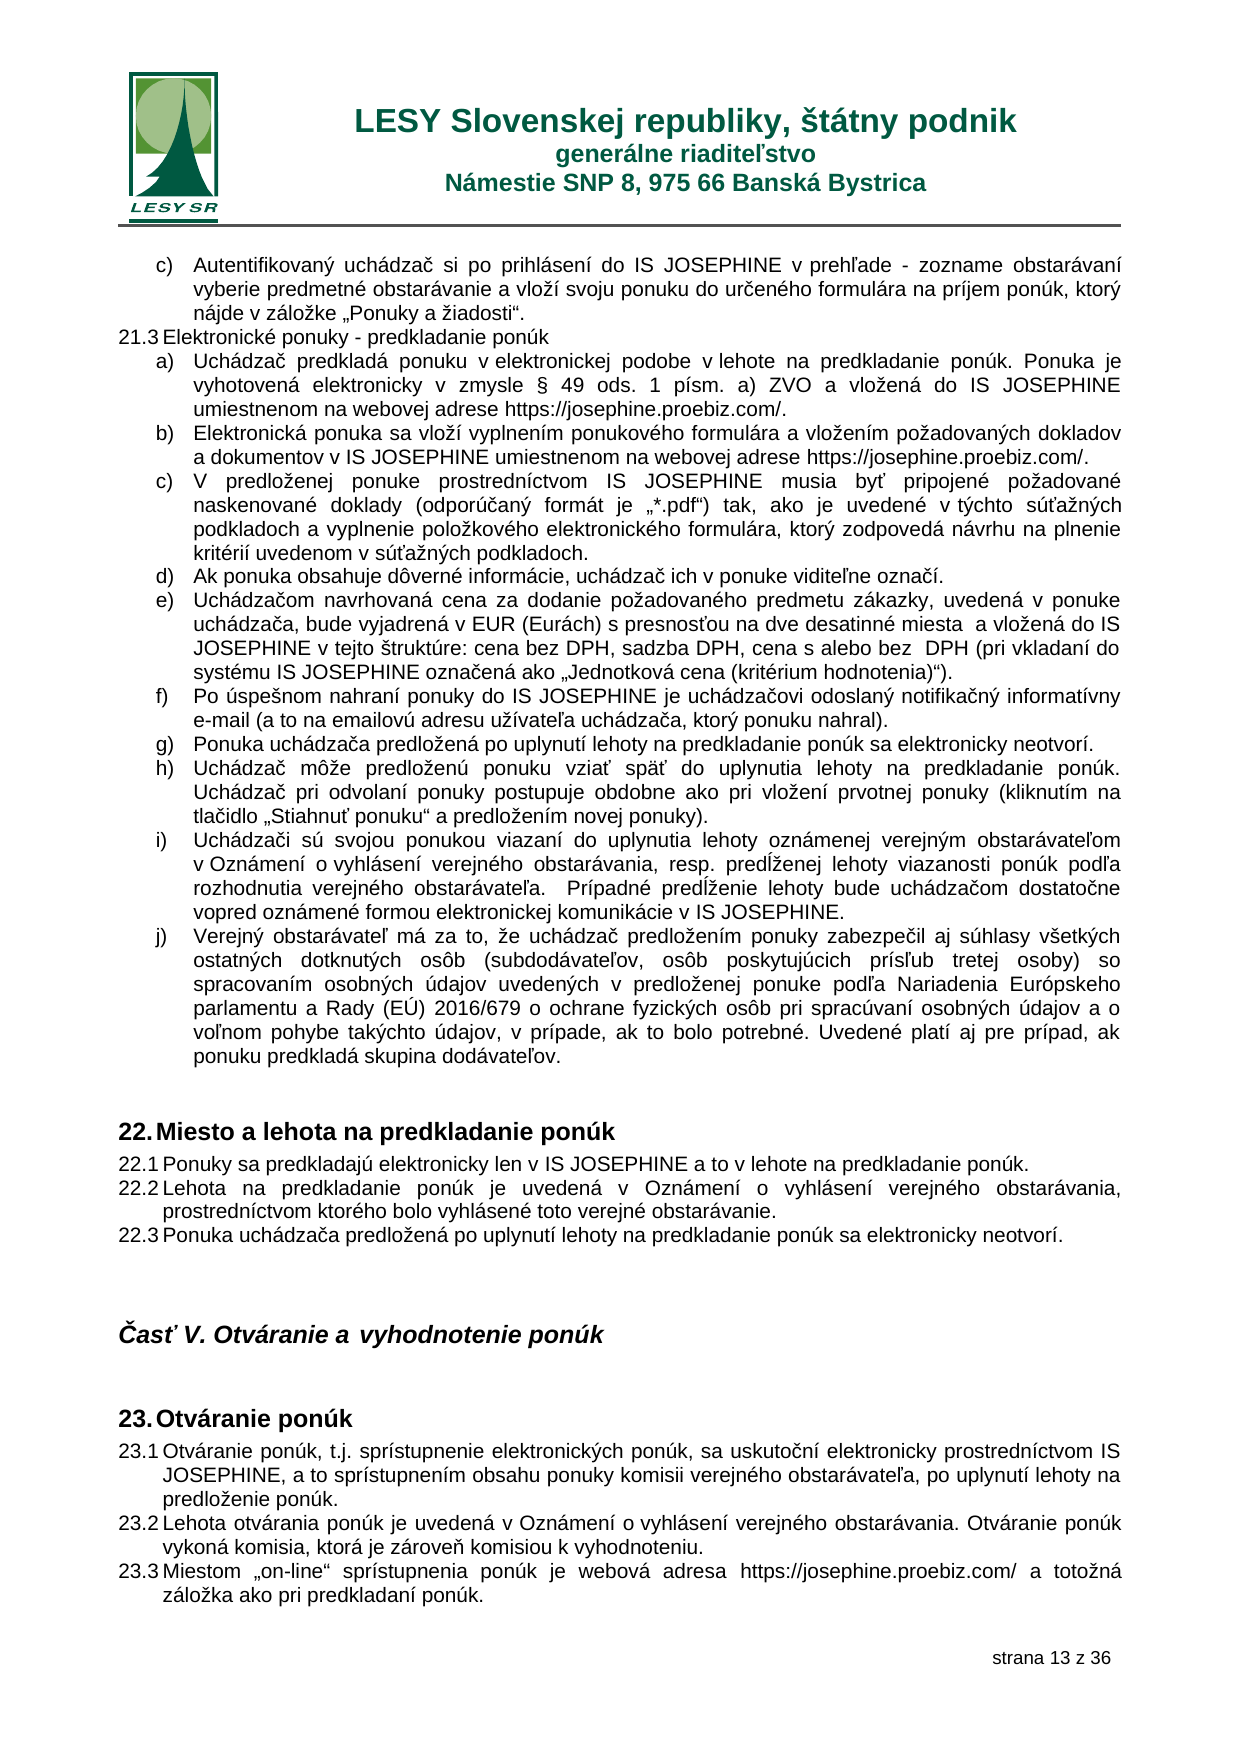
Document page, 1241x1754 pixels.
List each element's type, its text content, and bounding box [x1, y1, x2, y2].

list Lehota otvárania ponúk je uvedená v Oznámení o vyhlásení verejného obstarávania. Otváranie ponúk vykoná komisia, ktorá je zároveň komisiou k vyhodnoteniu. [118, 1511, 1122, 1559]
subtitle Časť V. Otváranie a vyhodnotenie ponúk [118, 1320, 1122, 1349]
list Ponuka uchádzača predložená po uplynutí lehoty na predkladanie ponúk sa elektronicky neotvorí. [118, 1223, 1122, 1247]
subtitle Miesto a lehota na predkladanie ponúk [118, 1116, 1122, 1145]
list Uchádzač môže predloženú ponuku vziať späť do uplynutia lehoty na predkladanie ponúk. Uchádzač pri odvolaní ponuky postupuje obdobne ako pri vložení prvotnej ponuky (kliknutím na tlačidlo „Stiahnuť ponuku“ a predložením novej ponuky). [156, 756, 1122, 828]
list Otváranie ponúk, t.j. sprístupnenie elektronických ponúk, sa uskutoční elektronicky prostredníctvom IS JOSEPHINE, a to sprístupnením obsahu ponuky komisii verejného obstarávateľa, po uplynutí lehoty na predloženie ponúk. [118, 1439, 1122, 1511]
list Uchádzači sú svojou ponukou viazaní do uplynutia lehoty oznámenej verejným obstarávateľom v Oznámení o vyhlásení verejného obstarávania, resp. predĺženej lehoty viazanosti ponúk podľa rozhodnutia verejného obstarávateľa. Prípadné predĺženie lehoty bude uchádzačom dostatočne vopred oznámené formou elektronickej komunikácie v IS JOSEPHINE. [156, 828, 1122, 924]
list Elektronické ponuky - predkladanie ponúk [118, 325, 1122, 349]
list Elektronická ponuka sa vloží vyplnením ponukového formulára a vložením požadovaných dokladov a dokumentov v IS JOSEPHINE umiestnenom na webovej adrese https://josephine.proebiz.com/. [156, 421, 1122, 468]
list Verejný obstarávateľ má za to, že uchádzač predložením ponuky zabezpečil aj súhlasy všetkých ostatných dotknutých osôb (subdodávateľov, osôb poskytujúcich prísľub tretej osoby) so spracovaním osobných údajov uvedených v predloženej ponuke podľa Nariadenia Európskeho parlamentu a Rady (EÚ) 2016/679 o ochrane fyzických osôb pri spracúvaní osobných údajov a o voľnom pohybe takýchto údajov, v prípade, ak to bolo potrebné. Uvedené platí aj pre prípad, ak ponuku predkladá skupina dodávateľov. [156, 924, 1122, 1067]
list Miestom „on-line“ sprístupnenia ponúk je webová adresa https://josephine.proebiz.com/ a totožná záložka ako pri predkladaní ponúk. [118, 1559, 1122, 1607]
subtitle Otváranie ponúk [118, 1404, 1122, 1433]
list Po úspešnom nahraní ponuky do IS JOSEPHINE je uchádzačovi odoslaný notifikačný informatívny e-mail (a to na emailovú adresu užívateľa uchádzača, ktorý ponuku nahral). [156, 684, 1122, 732]
list Autentifikovaný uchádzač si po prihlásení do IS JOSEPHINE v prehľade - zozname obstarávaní vyberie predmetné obstarávanie a vloží svoju ponuku do určeného formulára na príjem ponúk, ktorý nájde v záložke „Ponuky a žiadosti“. [156, 253, 1122, 325]
list Ponuka uchádzača predložená po uplynutí lehoty na predkladanie ponúk sa elektronicky neotvorí. [156, 732, 1122, 756]
list Ak ponuka obsahuje dôverné informácie, uchádzač ich v ponuke viditeľne označí. [156, 564, 1122, 588]
list V predloženej ponuke prostredníctvom IS JOSEPHINE musia byť pripojené požadované naskenované doklady (odporúčaný formát je „*.pdf“) tak, ako je uvedené v týchto súťažných podkladoch a vyplnenie položkového elektronického formulára, ktorý zodpovedá návrhu na plnenie kritérií uvedenom v súťažných podkladoch. [156, 468, 1122, 564]
list Uchádzač predkladá ponuku v elektronickej podobe v lehote na predkladanie ponúk. Ponuka je vyhotovená elektronicky v zmysle § 49 ods. 1 písm. a) ZVO a vložená do IS JOSEPHINE umiestnenom na webovej adrese https://josephine.proebiz.com/. [156, 349, 1122, 421]
list Ponuky sa predkladajú elektronicky len v IS JOSEPHINE a to v lehote na predkladanie ponúk. [118, 1151, 1122, 1175]
list Lehota na predkladanie ponúk je uvedená v Oznámení o vyhlásení verejného obstarávania, prostredníctvom ktorého bolo vyhlásené toto verejné obstarávanie. [118, 1175, 1122, 1223]
list Uchádzačom navrhovaná cena za dodanie požadovaného predmetu zákazky, uvedená v ponuke uchádzača, bude vyjadrená v EUR (Eurách) s presnosťou na dve desatinné miesta a vložená do IS JOSEPHINE v tejto štruktúre: cena bez DPH, sadzba DPH, cena s alebo bez DPH (pri vkladaní do systému IS JOSEPHINE označená ako „Jednotková cena (kritérium hodnotenia)“). [156, 588, 1122, 684]
